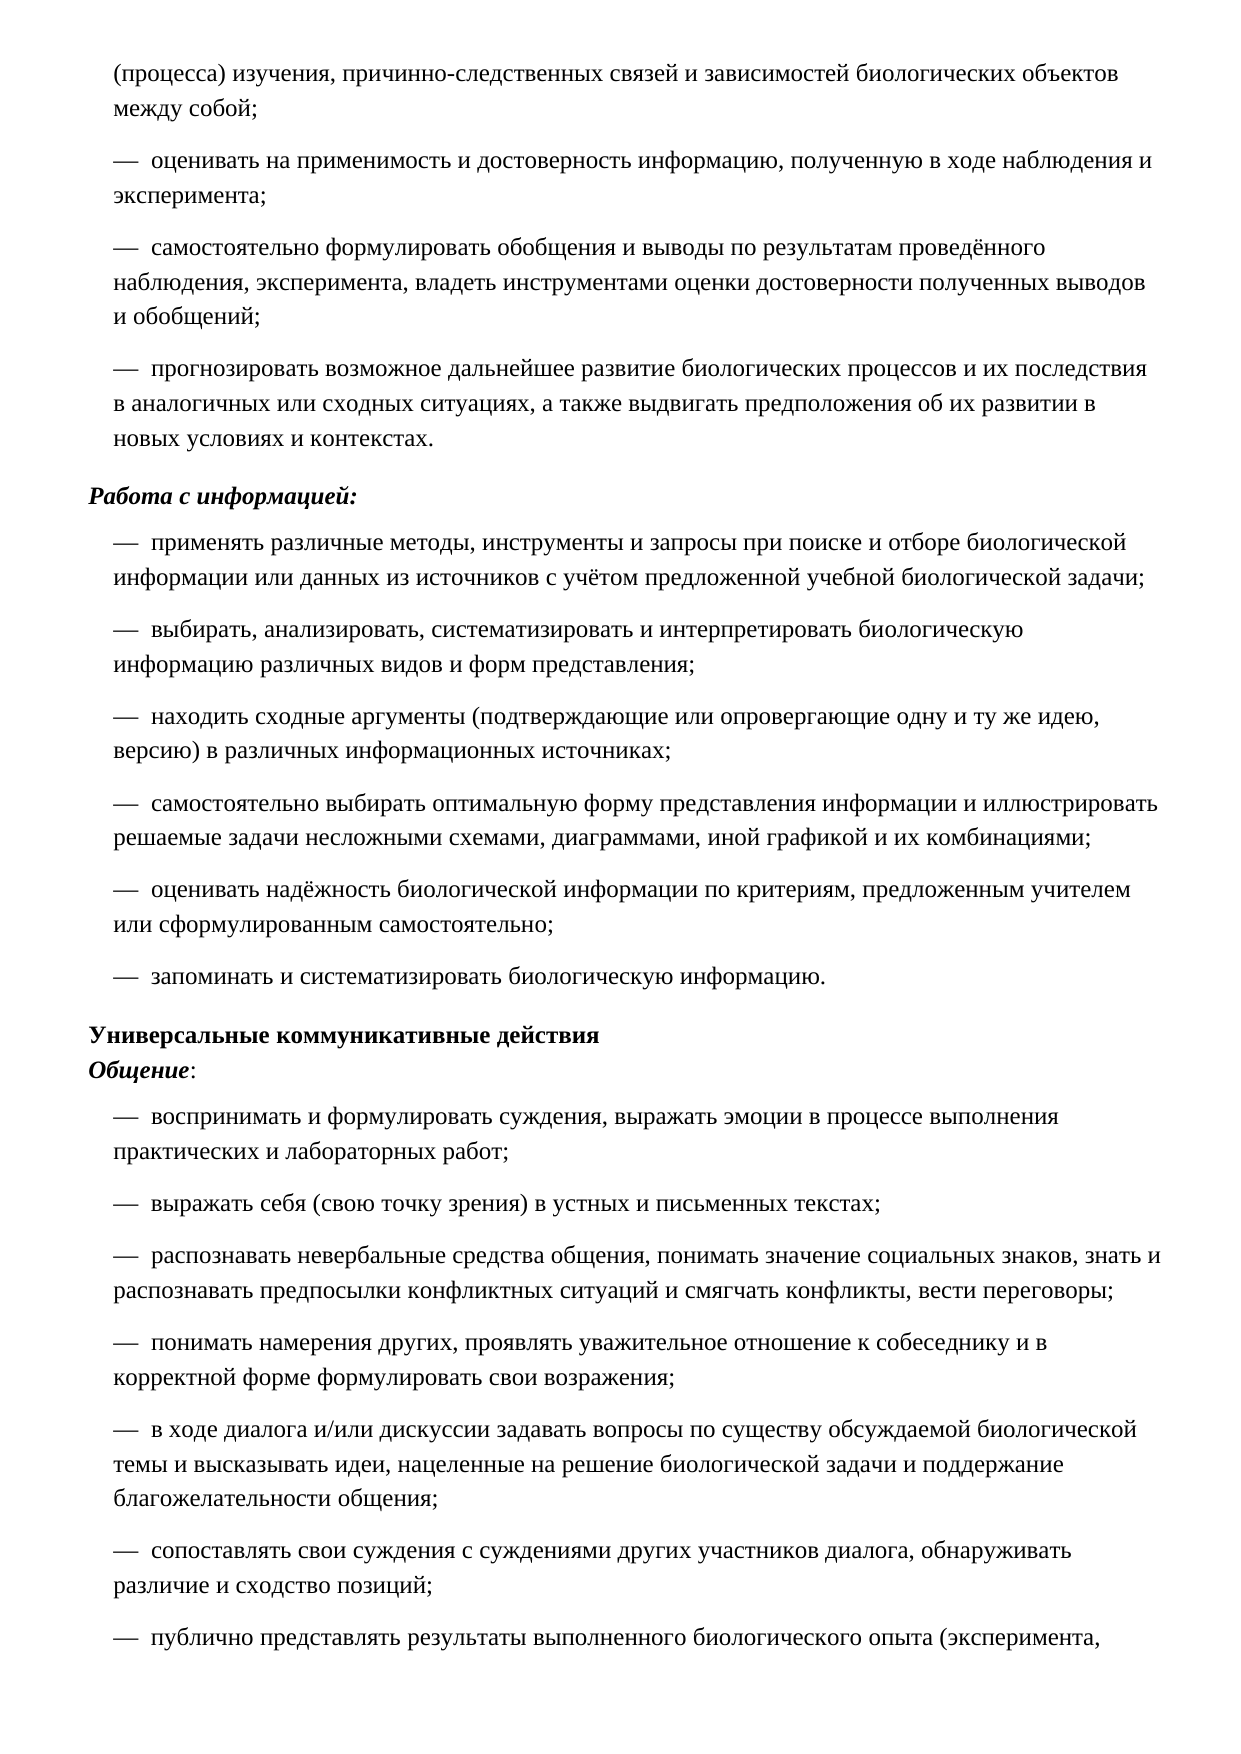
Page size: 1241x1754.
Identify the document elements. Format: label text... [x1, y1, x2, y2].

text (процесса) изучения, причинно-следственных связей и зависимостей биологических объектов между собой; [113, 58, 1122, 122]
list выбирать, анализировать, систематизировать и интерпретировать биологическую информацию различных видов и форм представления; [113, 614, 1024, 677]
list оценивать надёжность биологической информации по критериям, предложенным учителем или сформулированным самостоятельно; [113, 874, 1132, 938]
list публично представлять результаты выполненного биологического опыта (эксперимента, [113, 1622, 1180, 1651]
list применять различные методы, инструменты и запросы при поиске и отборе биологической информации или данных из источников с учётом предложенной учебной биологической задачи; [113, 527, 1146, 591]
subtitle Работа с информацией: [88, 481, 1180, 510]
subtitle Универсальные коммуникативные действия [88, 1020, 1180, 1049]
list находить сходные аргументы (подтверждающие или опровергающие одну и ту же идею, версию) в различных информационных источниках; [113, 701, 1101, 764]
list самостоятельно формулировать обобщения и выводы по результатам проведённого наблюдения, эксперимента, владеть инструментами оценки достоверности полученных выводов и обобщений; [113, 232, 1147, 330]
list оценивать на применимость и достоверность информацию, полученную в ходе наблюдения и эксперимента; [113, 145, 1153, 209]
list понимать намерения других, проявлять уважительное отношение к собеседнику и в корректной форме формулировать свои возражения; [113, 1327, 1048, 1391]
list самостоятельно выбирать оптимальную форму представления информации и иллюстрировать решаемые задачи несложными схемами, диаграммами, иной графикой и их комбинациями; [113, 788, 1159, 851]
list воспринимать и формулировать суждения, выражать эмоции в процессе выполнения практических и лабораторных работ; [113, 1101, 1060, 1164]
list прогнозировать возможное дальнейшее развитие биологических процессов и их последствия в аналогичных или сходных ситуациях, а также выдвигать предположения об их развитии в новых условиях и контекстах. [113, 353, 1148, 452]
list сопоставлять свои суждения с суждениями других участников диалога, обнаруживать различие и сходство позиций; [113, 1535, 1073, 1599]
list запоминать и систематизировать биологическую информацию. [113, 961, 1180, 990]
subtitle Общение: [88, 1055, 1180, 1084]
list выражать себя (свою точку зрения) в устных и письменных текстах; [113, 1188, 1180, 1217]
list распознавать невербальные средства общения, понимать значение социальных знаков, знать и распознавать предпосылки конфликтных ситуаций и смягчать конфликты, вести переговоры; [113, 1240, 1162, 1304]
list в ходе диалога и/или дискуссии задавать вопросы по существу обсуждаемой биологической темы и высказывать идеи, нацеленные на решение биологической задачи и поддержание благожелательности общения; [113, 1414, 1138, 1512]
